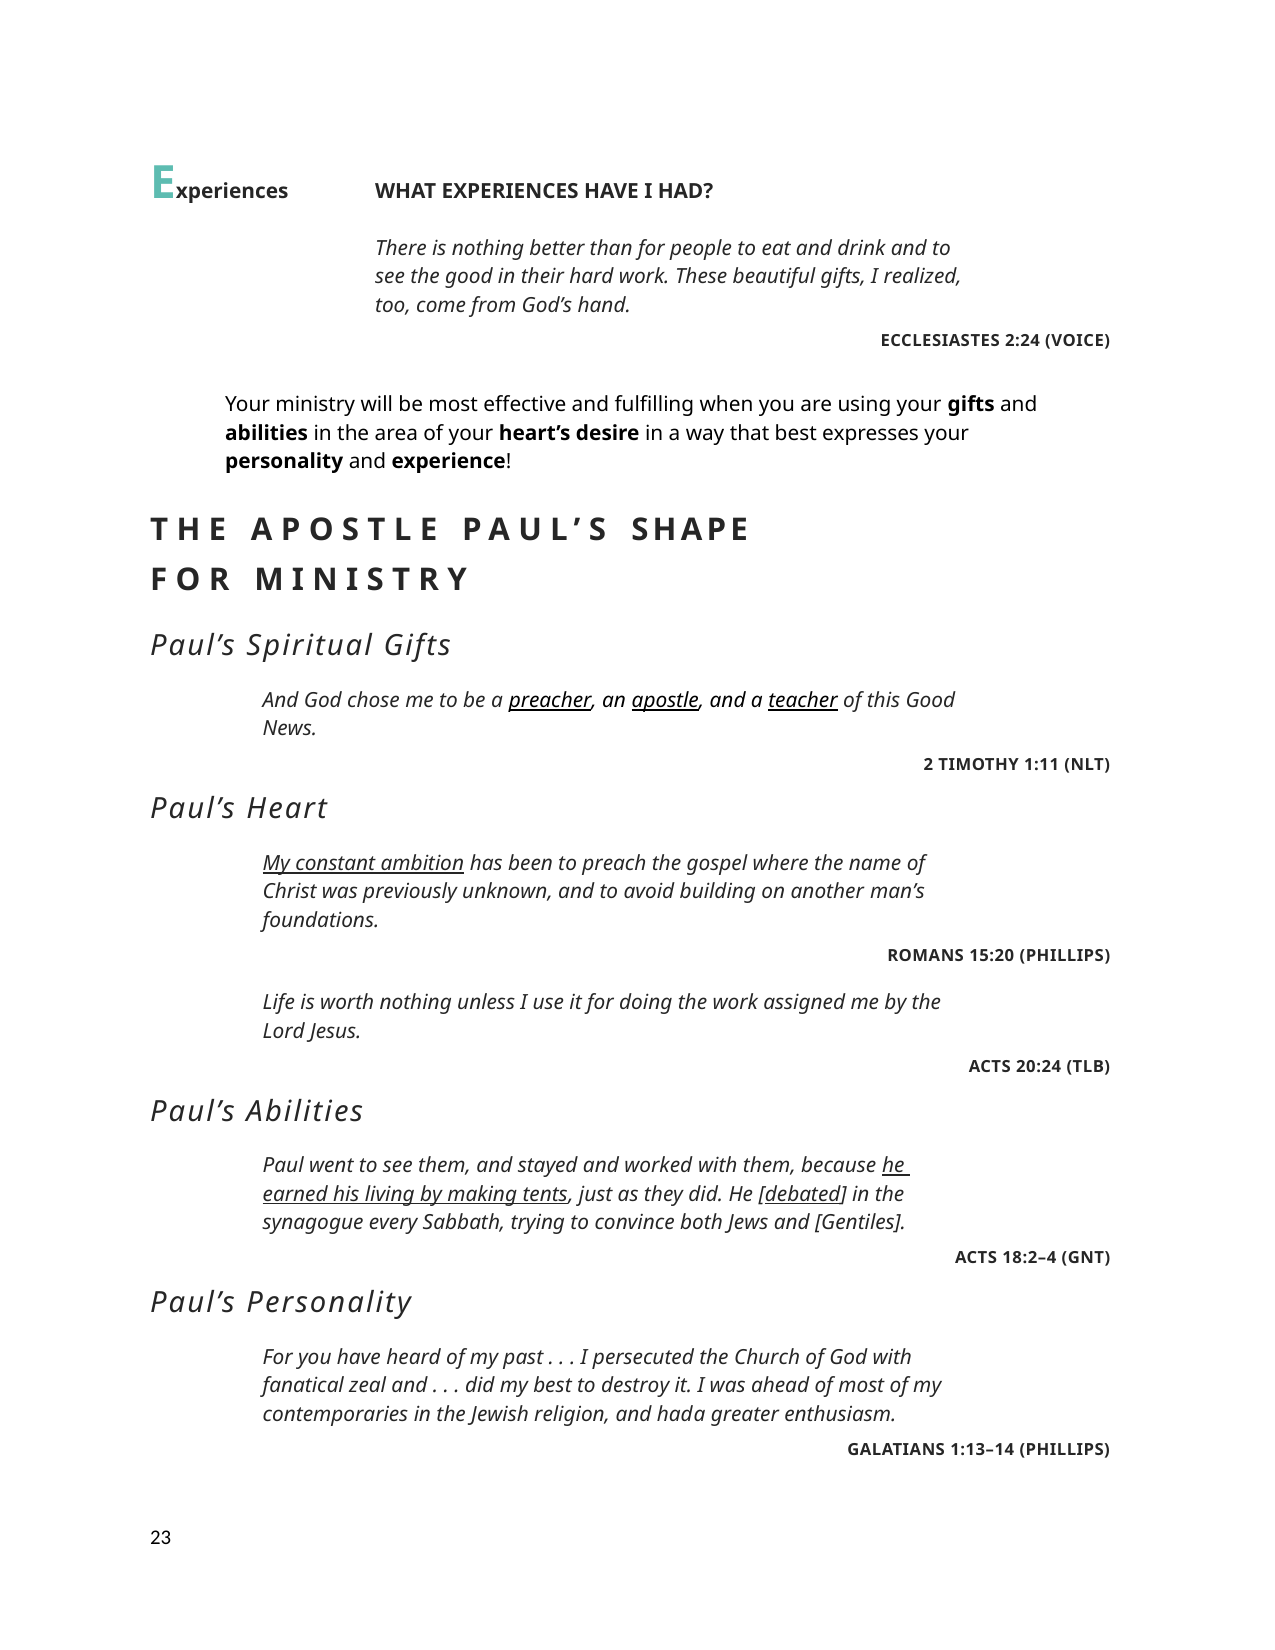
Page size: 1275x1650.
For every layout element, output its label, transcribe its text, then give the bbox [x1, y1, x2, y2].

text Paul went to see them, and stayed and worked with them, because he earned his living by making tents, just as they did. He [debated] in the synagogue every Sabbath, trying to convince both Jews and [Gentiles]. [262, 1150, 975, 1236]
text Ecclesiastes 2:24 (VOICE) [262, 329, 1110, 352]
text Experiences WHAT EXPERIENCES HAVE I HAD? [150, 150, 1125, 212]
text Acts 18:2–4 (GNT) [262, 1246, 1110, 1269]
text Life is worth nothing unless I use it for doing the work assigned me by the Lord Jesus. [262, 987, 975, 1044]
text Paul’s Spiritual Gifts [150, 624, 1125, 664]
text Paul’s Abilities [150, 1090, 1125, 1129]
text My constant ambition has been to preach the gospel where the name of Christ was previously unknown, and to avoid building on another man’s foundations. [262, 848, 975, 933]
text And God chose me to be a preacher, an apostle, and a teacher of this Good News. [262, 685, 975, 742]
text There is nothing better than for people to eat and drink and to see the good in their hard work. These beautiful gifts, I realized, too, come from God’s hand. [375, 233, 975, 318]
text Paul’s Personality [150, 1281, 1125, 1321]
text Your ministry will be most effective and fulfilling when you are using your gifts and abilities in the area of your heart’s desire in a way that best expresses your personality and experience! [225, 389, 1050, 474]
text 2 Timothy 1:11 (NLT) [262, 752, 1110, 775]
text The Apostle Paul’s SHAPE for Ministry [150, 499, 1125, 599]
text For you have heard of my past . . . I persecuted the Church of God with fanatical zeal and . . . did my best to destroy it. I was ahead of most of my contemporaries in the Jewish religion, and had a greater enthusiasm. [262, 1342, 975, 1427]
text Acts 20:24 (TLB) [262, 1054, 1110, 1077]
text Paul’s Heart [150, 787, 1125, 827]
text Galatians 1:13–14 (PHILLIPS) [262, 1437, 1110, 1460]
text Romans 15:20 (PhILLIPS) [262, 944, 1110, 966]
